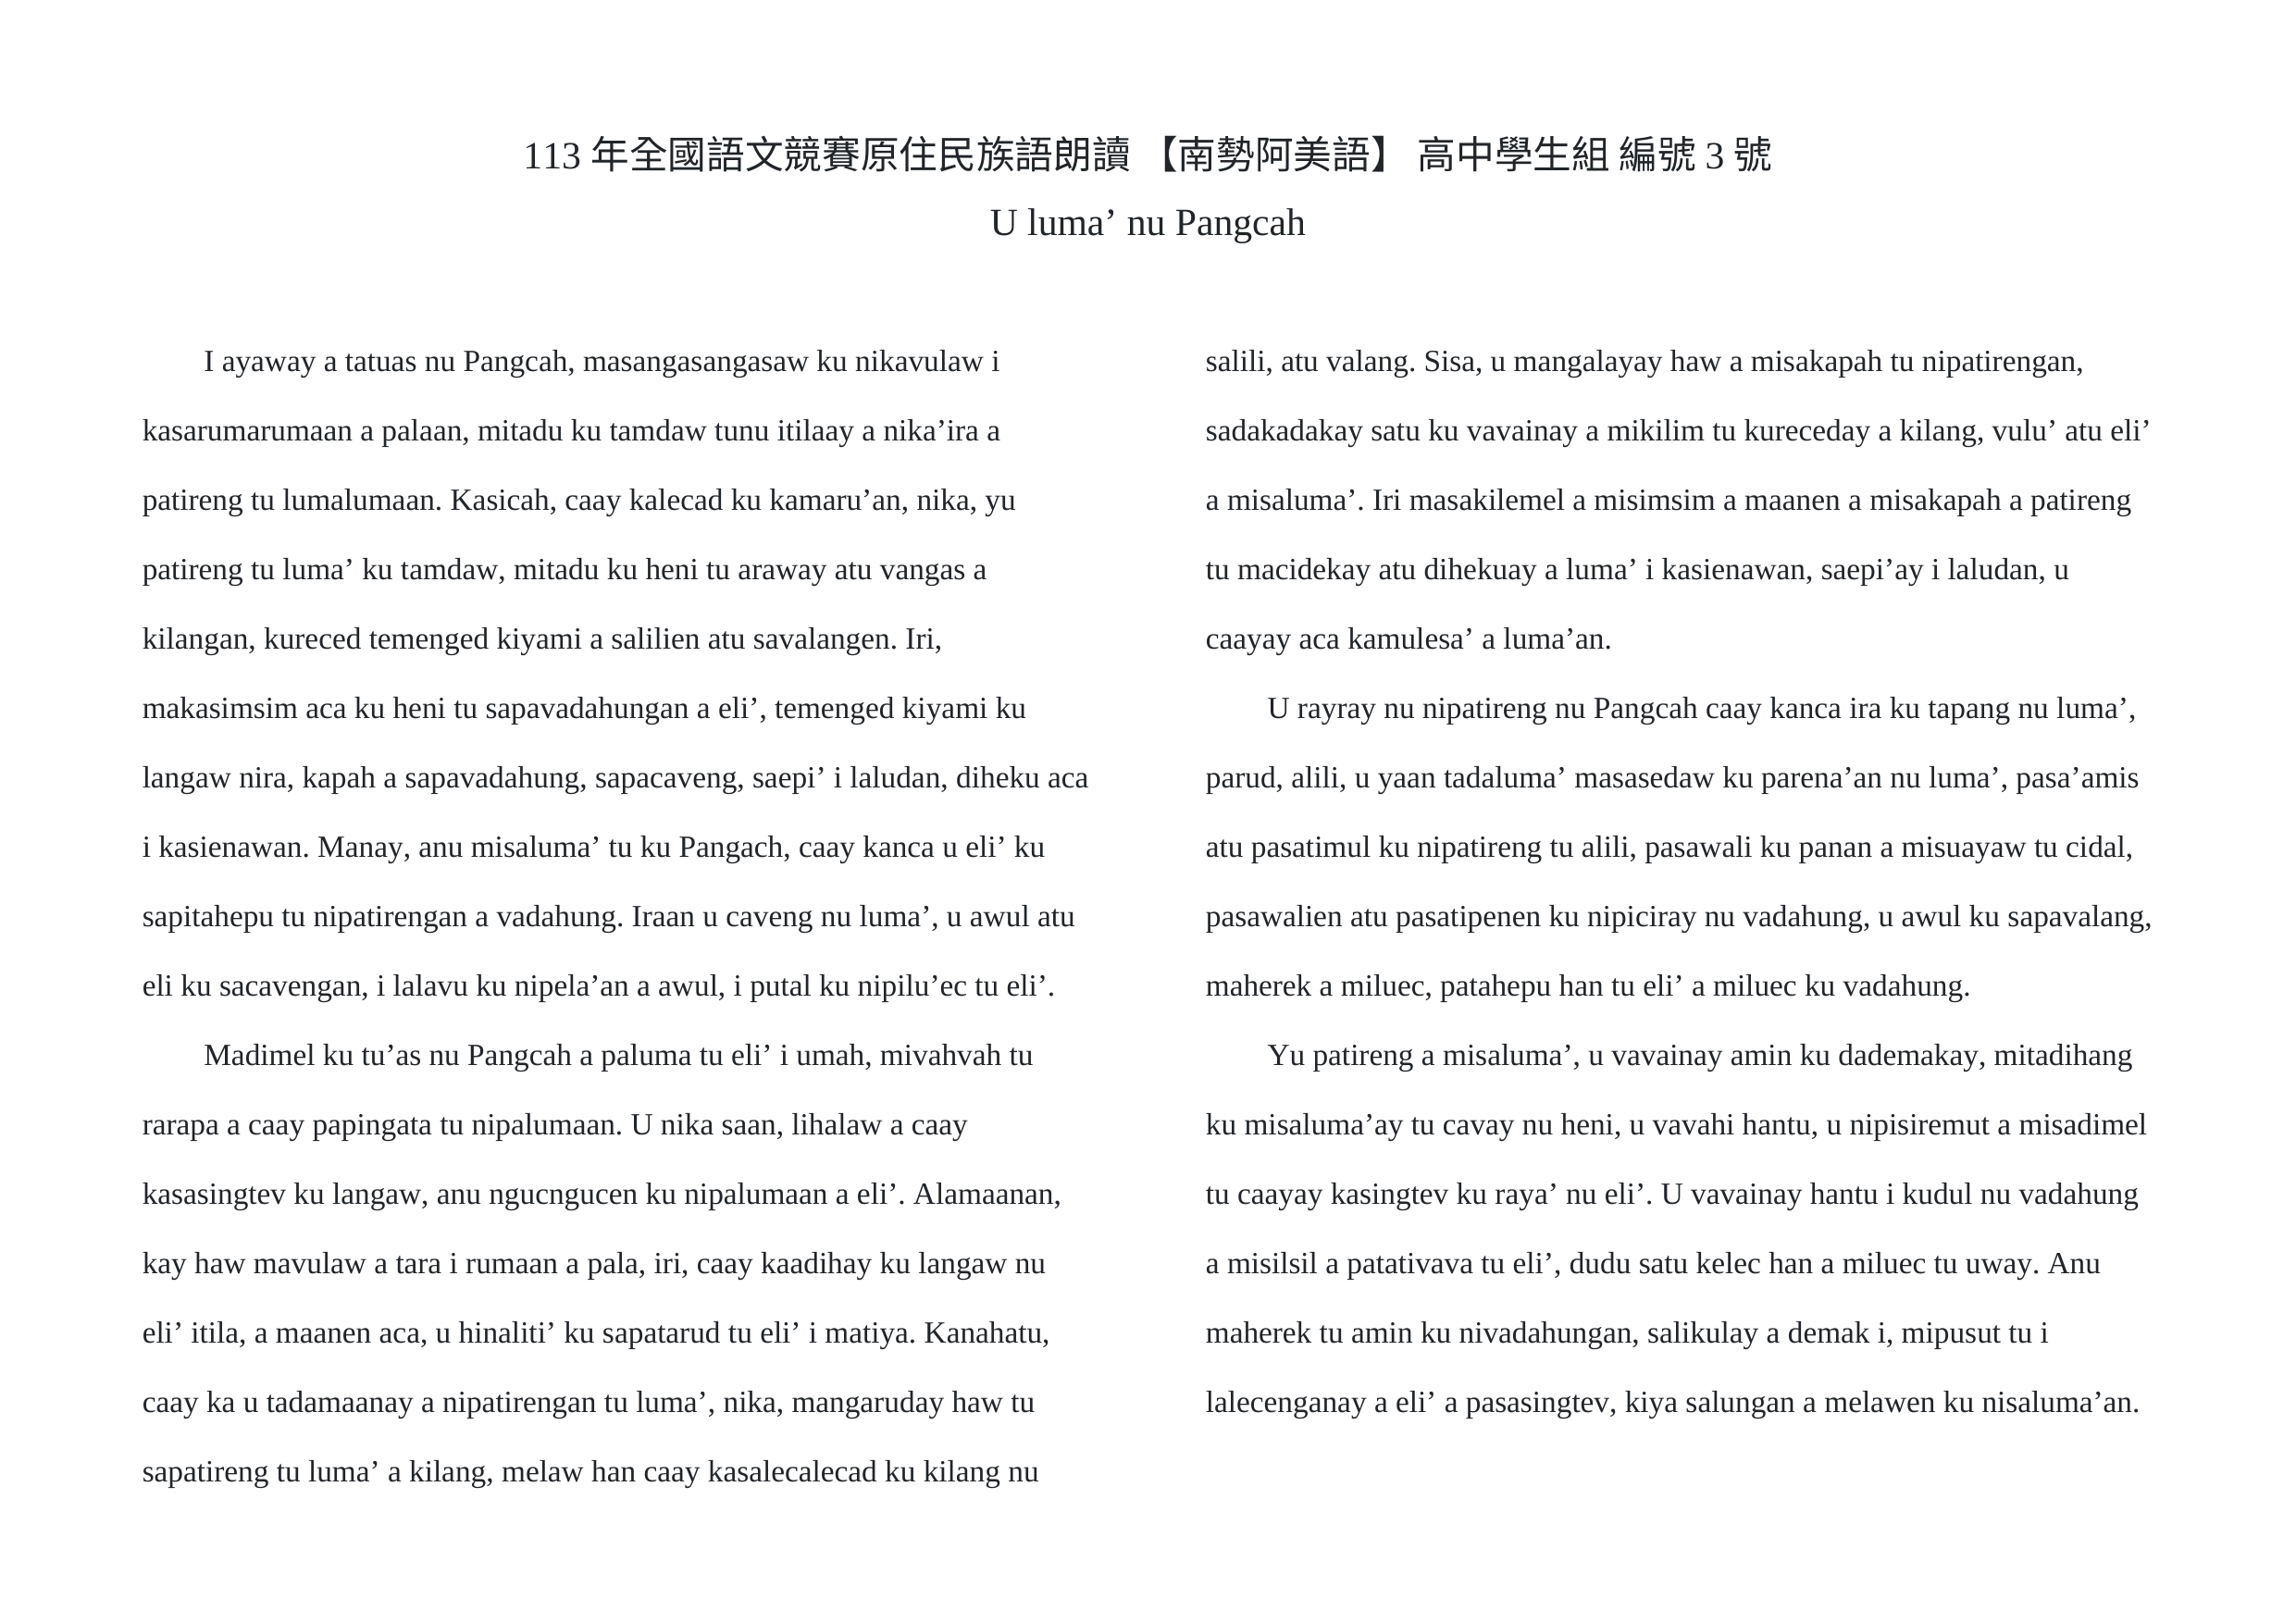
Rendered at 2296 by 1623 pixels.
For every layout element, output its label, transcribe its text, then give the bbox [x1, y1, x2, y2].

text I ayaway a tatuas nu Pangcah, masangasangasaw ku nikavulaw i kasarumarumaan a palaan, mitadu ku tamdaw tunu itilaay a nika’ira a patireng tu lumalumaan. Kasicah, caay kalecad ku kamaru’an, nika, yu patireng tu luma’ ku tamdaw, mitadu ku heni tu araway atu vangas a kilangan, kureced temenged kiyami a salilien atu savalangen. Iri, makasimsim aca ku heni tu sapavadahungan a eli’, temenged kiyami ku langaw nira, kapah a sapavadahung, sapacaveng, saepi’ i laludan, diheku aca i kasienawan. Manay, anu misaluma’ tu ku Pangach, caay kanca u eli’ ku sapitahepu tu nipatirengan a vadahung. Iraan u caveng nu luma’, u awul atu eli ku sacavengan, i lalavu ku nipela’an a awul, i putal ku nipilu’ec tu eli’. [142, 326, 1090, 1020]
text Yu patireng a misaluma’, u vavainay amin ku dademakay, mitadihang ku misaluma’ay tu cavay nu heni, u vavahi hantu, u nipisiremut a misadimel tu caayay kasingtev ku raya’ nu eli’. U vavainay hantu i kudul nu vadahung a misilsil a patativava tu eli’, dudu satu kelec han a miluec tu uway. Anu maherek tu amin ku nivadahungan, salikulay a demak i, mipusut tu i lalecenganay a eli’ a pasasingtev, kiya salungan a melawen ku nisaluma’an. [1206, 1020, 2153, 1436]
text U rayray nu nipatireng nu Pangcah caay kanca ira ku tapang nu luma’, parud, alili, u yaan tadaluma’ masasedaw ku parena’an nu luma’, pasa’amis atu pasatimul ku nipatireng tu alili, pasawali ku panan a misuayaw tu cidal, pasawalien atu pasatipenen ku nipiciray nu vadahung, u awul ku sapavalang, maherek a miluec, patahepu han tu eli’ a miluec ku vadahung. [1206, 673, 2153, 1020]
text U luma’ nu Pangcah [142, 187, 2153, 256]
text Madimel ku tu’as nu Pangcah a paluma tu eli’ i umah, mivahvah tu rarapa a caay papingata tu nipalumaan. U nika saan, lihalaw a caay kasasingtev ku langaw, anu ngucngucen ku nipalumaan a eli’. Alamaanan, kay haw mavulaw a tara i rumaan a pala, iri, caay kaadihay ku langaw nu eli’ itila, a maanen aca, u hinaliti’ ku sapatarud tu eli’ i matiya. Kanahatu, caay ka u tadamaanay a nipatirengan tu luma’, nika, mangaruday haw tu sapatireng tu luma’ a kilang, melaw han caay kasalecalecad ku kilang nu salili, atu valang. Sisa, u mangalayay haw a misakapah tu nipatirengan, sadakadakay satu ku vavainay a mikilim tu kureceday a kilang, vulu’ atu eli’ a misaluma’. Iri masakilemel a misimsim a maanen a misakapah a patireng tu macidekay atu dihekuay a luma’ i kasienawan, saepi’ay i laludan, u caayay aca kamulesa’ a luma’an. [1206, 326, 2153, 673]
text Madimel ku tu’as nu Pangcah a paluma tu eli’ i umah, mivahvah tu rarapa a caay papingata tu nipalumaan. U nika saan, lihalaw a caay kasasingtev ku langaw, anu ngucngucen ku nipalumaan a eli’. Alamaanan, kay haw mavulaw a tara i rumaan a pala, iri, caay kaadihay ku langaw nu eli’ itila, a maanen aca, u hinaliti’ ku sapatarud tu eli’ i matiya. Kanahatu, caay ka u tadamaanay a nipatirengan tu luma’, nika, mangaruday haw tu sapatireng tu luma’ a kilang, melaw han caay kasalecalecad ku kilang nu salili, atu valang. Sisa, u mangalayay haw a misakapah tu nipatirengan, sadakadakay satu ku vavainay a mikilim tu kureceday a kilang, vulu’ atu eli’ a misaluma’. Iri masakilemel a misimsim a maanen a misakapah a patireng tu macidekay atu dihekuay a luma’ i kasienawan, saepi’ay i laludan, u caayay aca kamulesa’ a luma’an. [142, 1020, 1090, 1505]
text 113 年全國語文競賽原住民族語朗讀 【南勢阿美語】 高中學生組 編號 3 號 [142, 118, 2153, 187]
